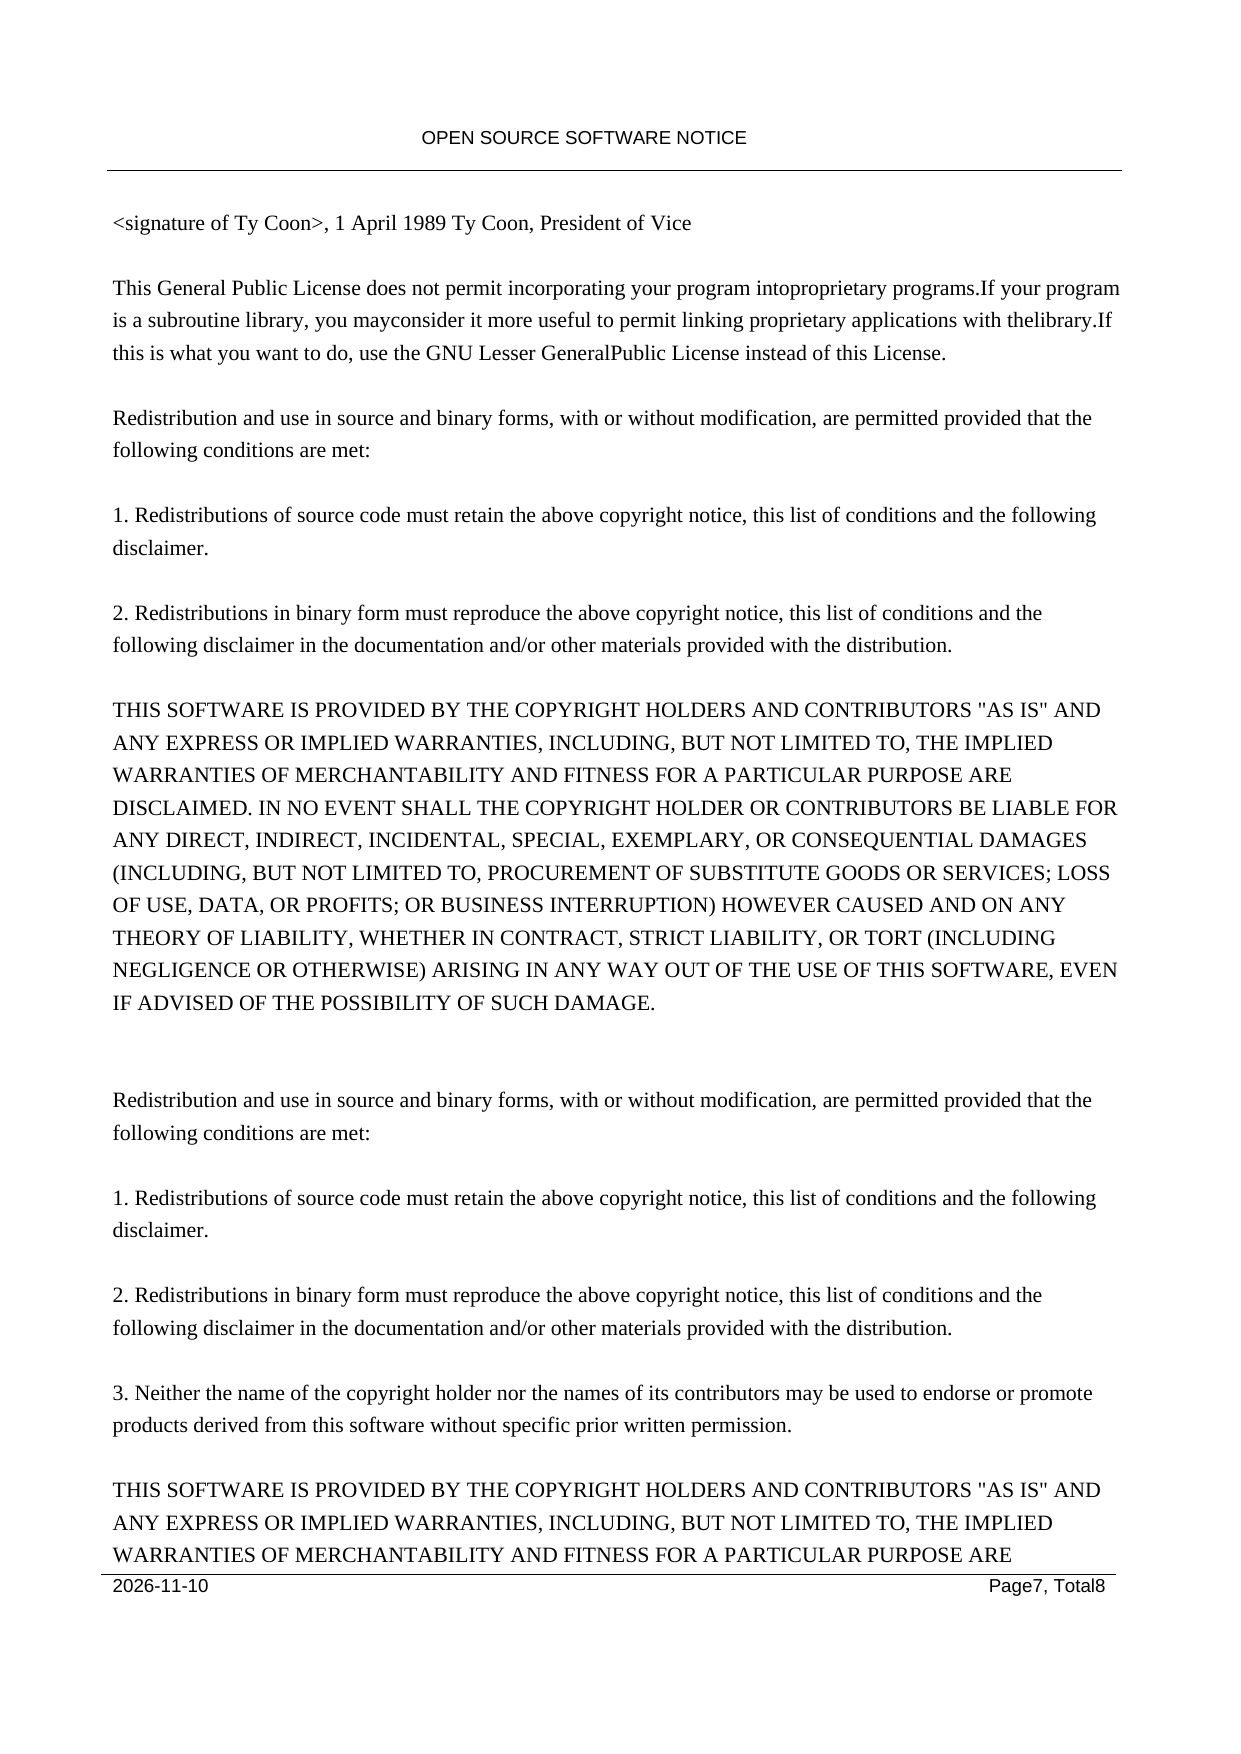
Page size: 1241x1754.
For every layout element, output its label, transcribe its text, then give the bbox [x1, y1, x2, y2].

text <signature of Ty Coon>, 1 April 1989 Ty Coon, President of Vice [112, 206, 1128, 239]
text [112, 271, 1128, 1571]
